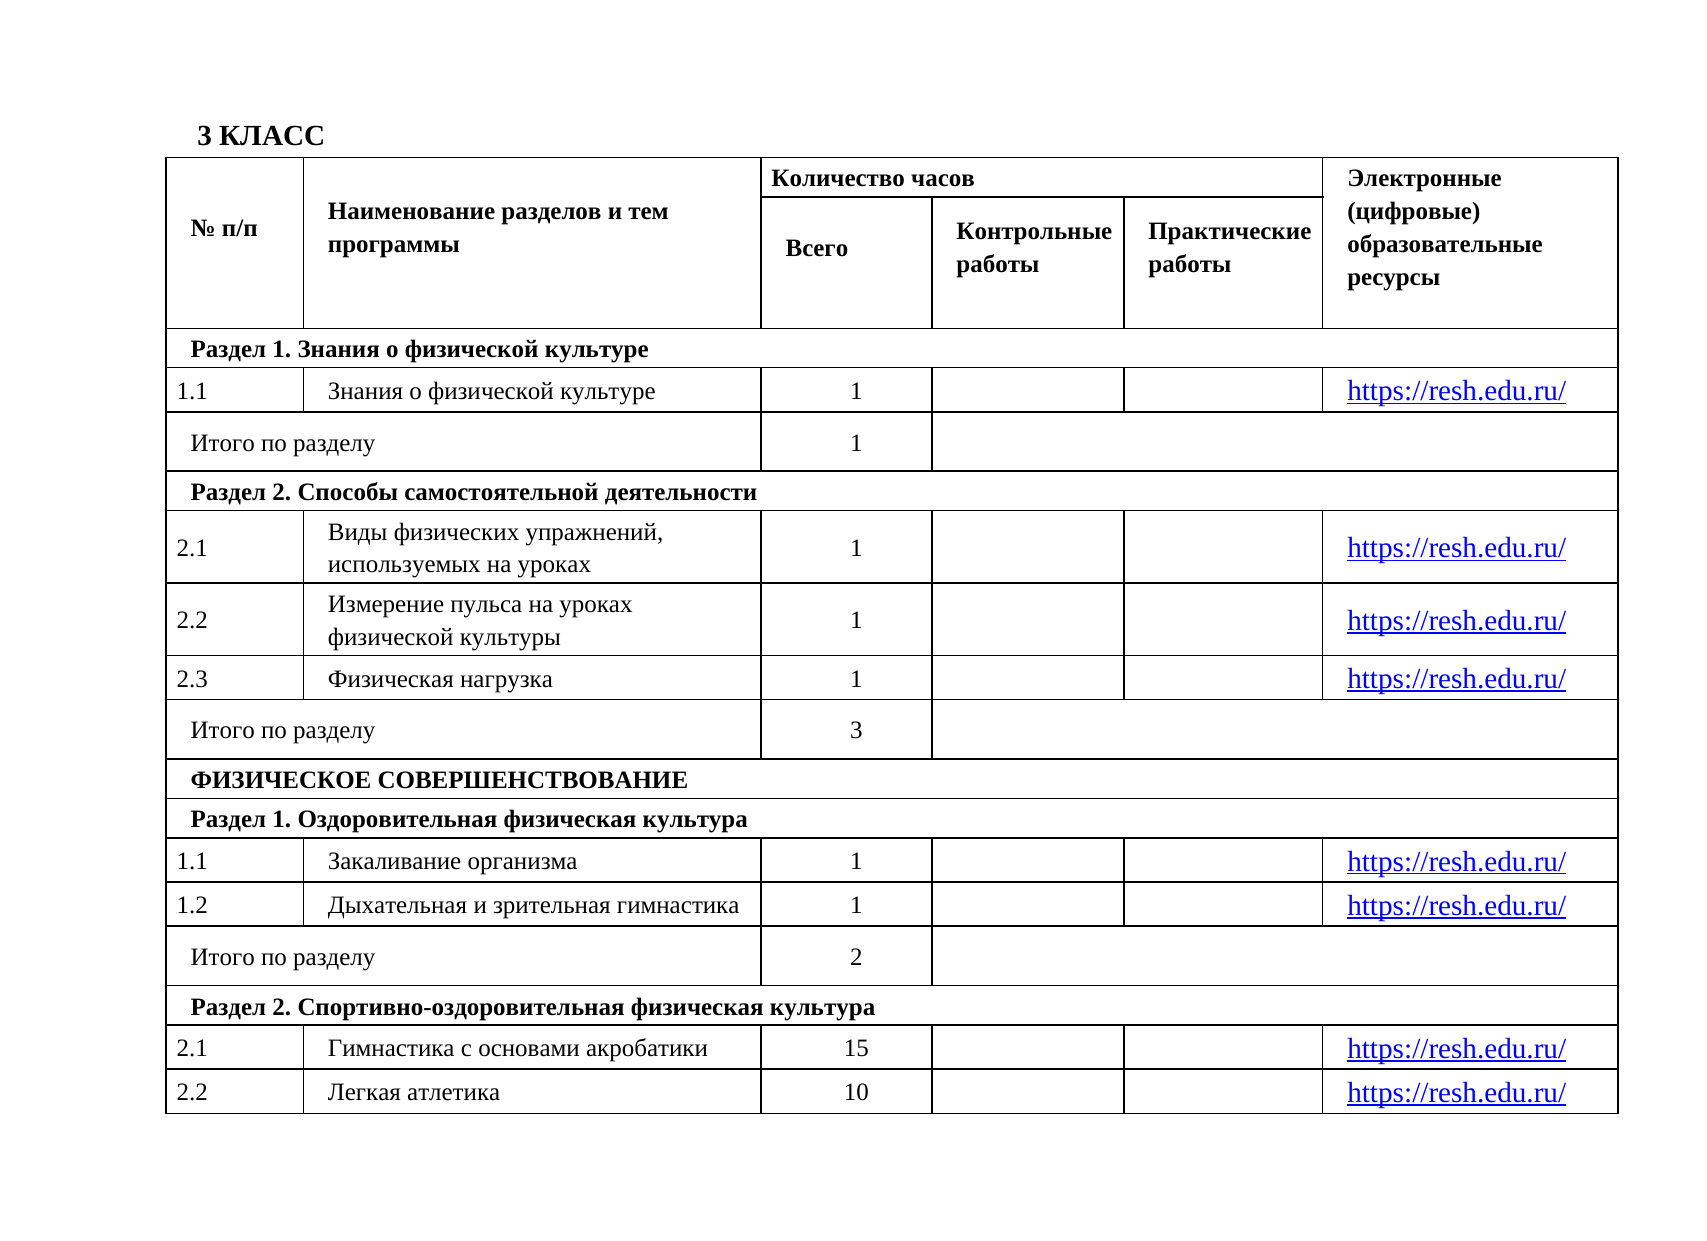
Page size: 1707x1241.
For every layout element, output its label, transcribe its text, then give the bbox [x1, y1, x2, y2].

table_cell Практические работы [1125, 198, 1322, 327]
table_cell [933, 656, 1123, 699]
table_cell [1125, 584, 1322, 654]
table_cell Итого по разделу [167, 927, 760, 985]
table_cell https://resh.edu.ru/ [1323, 839, 1617, 881]
table_cell [1125, 656, 1322, 699]
text 3 КЛАСС [190, 118, 1618, 152]
table_cell 2.3 [167, 656, 303, 699]
table_cell 1.1 [167, 839, 303, 881]
table_cell Итого по разделу [167, 700, 760, 758]
table_cell https://resh.edu.ru/ [1323, 1026, 1617, 1068]
table_cell [1125, 883, 1322, 925]
table_cell [1125, 839, 1322, 881]
table_cell https://resh.edu.ru/ [1323, 883, 1617, 925]
table_cell Виды физических упражнений, используемых на уроках [304, 511, 760, 582]
table_cell https://resh.edu.ru/ [1323, 656, 1617, 699]
table_cell Раздел 1. Оздоровительная физическая культура [167, 799, 1617, 837]
table_cell Знания о физической культуре [304, 368, 760, 411]
table_cell 1.2 [167, 883, 303, 925]
table_cell Физическая нагрузка [304, 656, 760, 699]
table_header Количество часов [762, 158, 1322, 196]
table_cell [1323, 1070, 1617, 1112]
table_cell ФИЗИЧЕСКОЕ СОВЕРШЕНСТВОВАНИЕ [167, 760, 1617, 798]
table_cell 1 [762, 368, 931, 411]
table_cell 2.2 [167, 584, 303, 654]
table_cell 1 [762, 839, 931, 881]
table_cell Гимнастика с основами акробатики [304, 1026, 760, 1068]
table_cell Измерение пульса на уроках физической культуры [304, 584, 760, 654]
table_cell Итого по разделу [167, 413, 760, 470]
table_cell 2 [762, 927, 931, 985]
table_cell Легкая атлетика [304, 1070, 760, 1112]
table_cell [933, 839, 1123, 881]
table_cell [933, 413, 1617, 470]
table_cell https://resh.edu.ru/ [1323, 584, 1617, 654]
table_cell https://resh.edu.ru/ [1323, 511, 1617, 582]
table_cell 1.1 [167, 368, 303, 411]
table_cell 2.1 [167, 1026, 303, 1068]
table_cell 1 [762, 511, 931, 582]
table_cell 1 [762, 584, 931, 654]
table_cell [933, 1070, 1123, 1112]
table_cell 1 [762, 883, 931, 925]
table_cell [933, 700, 1617, 758]
table_cell 10 [762, 1070, 931, 1112]
table_cell 2.1 [167, 511, 303, 582]
table_cell 15 [762, 1026, 931, 1068]
table_cell [1125, 1026, 1322, 1068]
table_cell https://resh.edu.ru/ [1323, 368, 1617, 411]
table_cell [933, 883, 1123, 925]
table_cell Раздел 2. Спортивно-оздоровительная физическая культура [167, 986, 1617, 1024]
table_cell Закаливание организма [304, 839, 760, 881]
table_header Наименование разделов и тем программы [304, 158, 760, 327]
table_cell [1125, 511, 1322, 582]
table_cell [933, 1026, 1123, 1068]
table_cell Раздел 2. Способы самостоятельной деятельности [167, 472, 1617, 510]
table_cell Дыхательная и зрительная гимнастика [304, 883, 760, 925]
table_cell Всего [762, 198, 931, 327]
table_cell 3 [762, 700, 931, 758]
table_cell 1 [762, 413, 931, 470]
table_cell [933, 584, 1123, 654]
table_cell [933, 511, 1123, 582]
table_cell Раздел 1. Знания о физической культуре [167, 329, 1617, 367]
table_cell [1125, 1070, 1322, 1112]
table_header Электронные (цифровые) образовательные ресурсы [1323, 158, 1617, 327]
table_cell [1125, 368, 1322, 411]
table_header № п/п [167, 158, 303, 327]
table_cell [933, 368, 1123, 411]
table_cell Контрольные работы [933, 198, 1123, 327]
table_cell 2.2 [167, 1070, 303, 1112]
table_cell 1 [762, 656, 931, 699]
table_cell [933, 927, 1617, 985]
